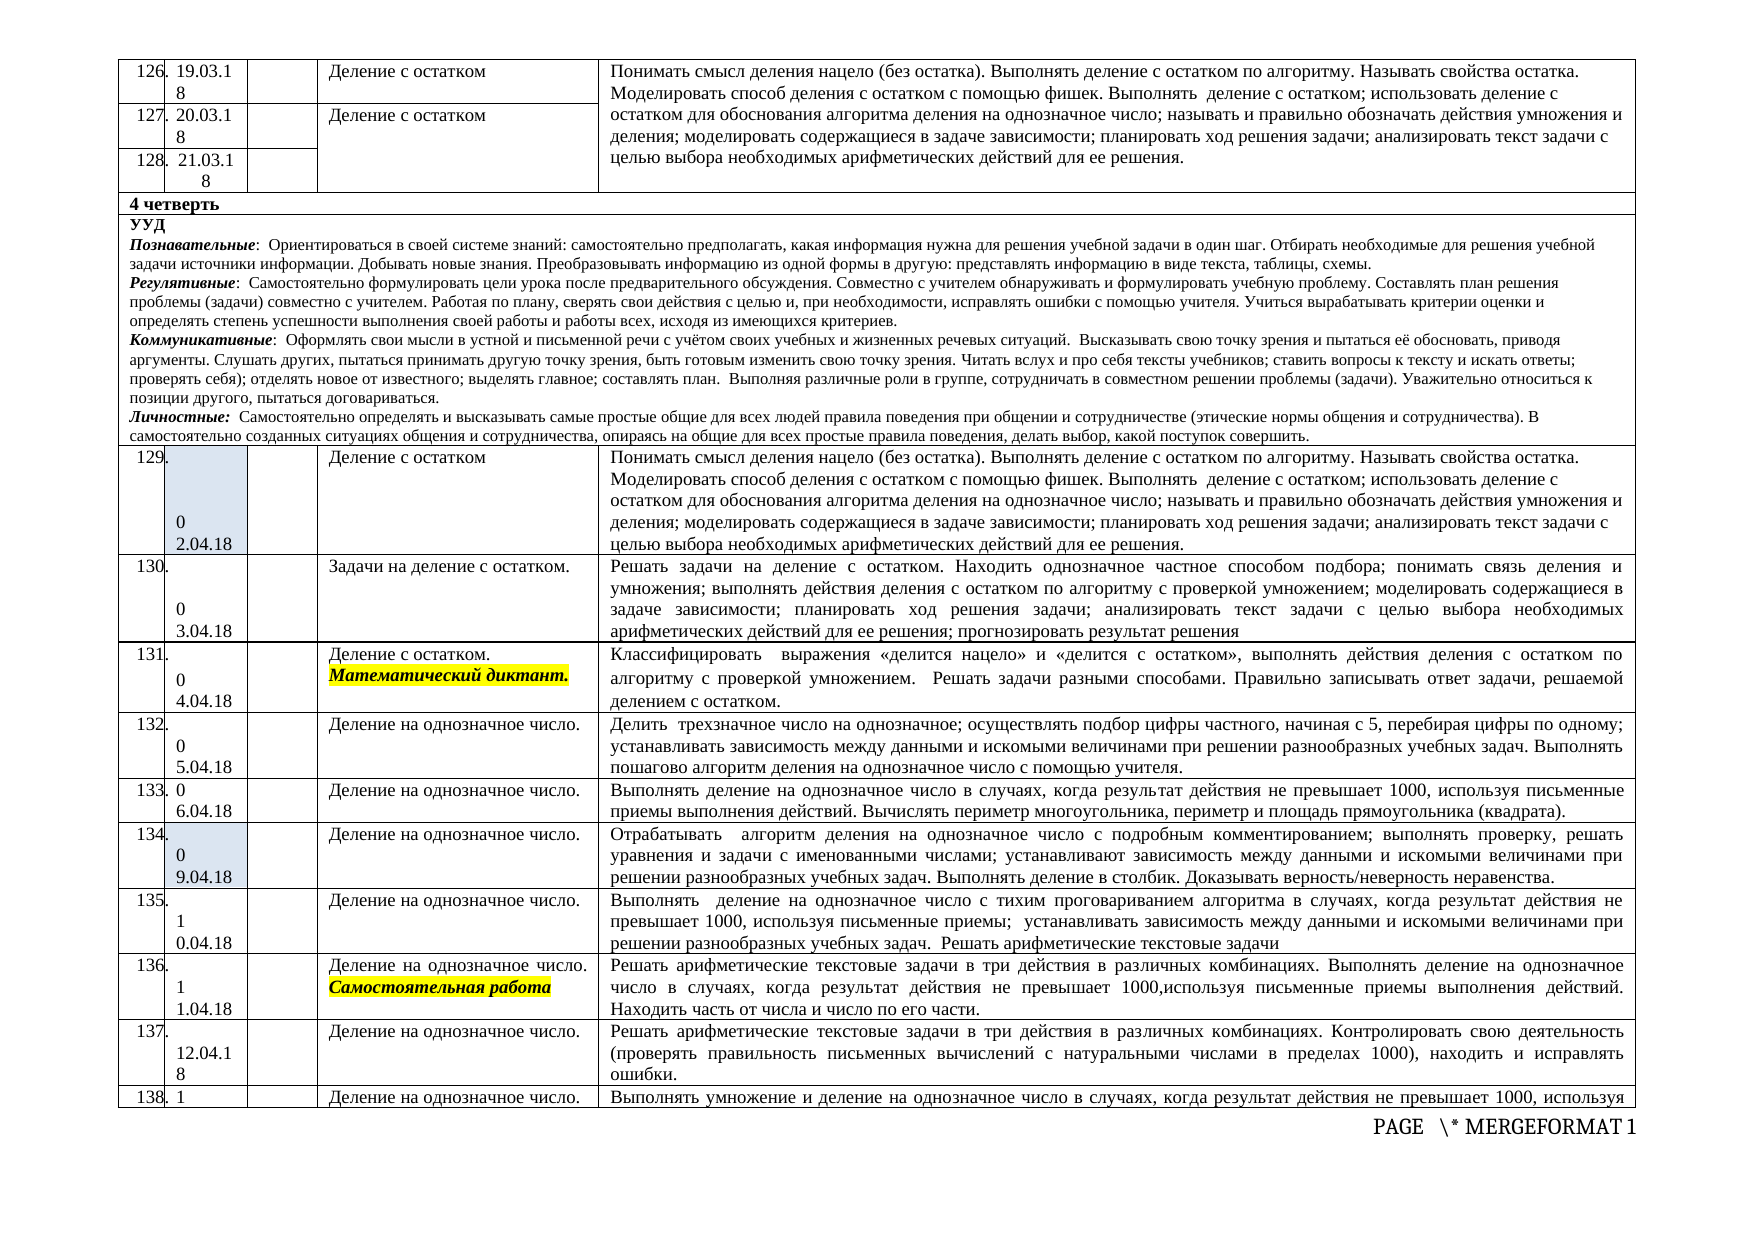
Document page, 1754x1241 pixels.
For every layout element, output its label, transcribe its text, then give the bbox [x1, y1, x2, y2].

table_cell [119, 954, 164, 1019]
table_cell [248, 149, 317, 192]
table_cell 12.04.18 [165, 1020, 247, 1085]
table_cell Деление с остатком [318, 60, 598, 103]
table_cell [248, 643, 317, 712]
table_cell [119, 643, 164, 712]
table_cell Отрабатывать алгоритм деления на однозначное число с подробным комментированием; выполнять проверку, решать уравнения и задачи с именованными числами; устанавливают зависимость между данными и искомыми величинами при решении разнообразных учебных задач. Выполнять деление в столбик. Доказывать верность/неверность неравенства. [599, 823, 1635, 887]
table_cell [599, 1086, 1635, 1107]
table_cell Деление на однозначное число. [318, 889, 598, 953]
table_cell [119, 1086, 164, 1107]
table_cell 19.03.18 [165, 60, 247, 103]
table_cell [318, 1086, 598, 1107]
table_cell [119, 1020, 164, 1085]
table_cell Деление на однозначное число. [318, 779, 598, 822]
table_cell 03.04.18 [165, 555, 247, 641]
table_cell 10.04.18 [165, 889, 247, 953]
table_cell [248, 889, 317, 953]
table_cell Задачи на деление с остатком. [318, 555, 598, 641]
table_cell Решать арифметические текстовые задачи в три действия в различных комбинациях. Выполнять деление на однозначное число в случаях, когда результат действия не превышает 1000,используя письменные приемы выполнения действий. Находить часть от числа и число по его части. [599, 954, 1635, 1019]
table_cell [248, 446, 317, 554]
table_cell Делить трехзначное число на однозначное; осуществлять подбор цифры частного, начиная с 5, перебирая цифры по одному; устанавливать зависимость между данными и искомыми величинами при решении разнообразных учебных задач. Выполнять пошагово алгоритм деления на однозначное число с помощью учителя. [599, 713, 1635, 778]
table_cell УУД Познавательные: Ориентироваться в своей системе знаний: самостоятельно предполагать, какая информация нужна для решения учебной задачи в один шаг. Отбирать необходимые для решения учебной задачи источники информации. Добывать новые знания. Преобразовывать информацию из одной формы в другую: представлять информацию в виде текста, таблицы, схемы. Регулятивные: Самостоятельно формулировать цели урока после предварительного обсуждения. Совместно с учителем обнаруживать и формулировать учебную проблему. Составлять план решения проблемы (задачи) совместно с учителем. Работая по плану, сверять свои действия с целью и, при необходимости, исправлять ошибки с помощью учителя. Учиться вырабатывать критерии оценки и определять степень успешности выполнения своей работы и работы всех, исходя из имеющихся критериев. Коммуникативные: Оформлять свои мысли в устной и письменной речи с учётом своих учебных и жизненных речевых ситуаций. Высказывать свою точку зрения и пытаться её обосновать, приводя аргументы. Слушать других, пытаться принимать другую точку зрения, быть готовым изменить свою точку зрения. Читать вслух и про себя тексты учебников; ставить вопросы к тексту и искать ответы; проверять себя); отделять новое от известного; выделять главное; составлять план. Выполняя различные роли в группе, сотрудничать в совместном решении проблемы (задачи). Уважительно относиться к позиции другого, пытаться договариваться. Личностные: Самостоятельно определять и высказывать самые простые общие для всех людей правила поведения при общении и сотрудничестве (этические нормы общения и сотрудничества). В самостоятельно созданных ситуациях общения и сотрудничества, опираясь на общие для всех простые правила поведения, делать выбор, какой поступок совершить. [119, 215, 1635, 445]
table_cell [119, 104, 164, 147]
table_cell [119, 60, 164, 103]
table_cell [119, 779, 164, 822]
table_cell [248, 713, 317, 778]
table_cell Понимать смысл деления нацело (без остатка). Выполнять деление с остатком по алгоритму. Называть свойства остатка. Моделировать способ деления с остатком с помощью фишек. Выполнять деление с остатком; использовать деление с остатком для обоснования алгоритма деления на однозначное число; называть и правильно обозначать действия умножения и деления; моделировать содержащиеся в задаче зависимости; планировать ход решения задачи; анализировать текст задачи с целью выбора необходимых арифметических действий для ее решения. [599, 446, 1635, 554]
table_cell [248, 954, 317, 1019]
table_cell Решать задачи на деление с остатком. Находить однозначное частное способом подбора; понимать связь деления и умножения; выполнять действия деления с остатком по алгоритму с проверкой умножением; моделировать содержащиеся в задаче зависимости; планировать ход решения задачи; анализировать текст задачи с целью выбора необходимых арифметических действий для ее решения; прогнозировать результат решения [599, 555, 1635, 641]
table_cell 06.04.18 [165, 779, 247, 822]
table_cell Понимать смысл деления нацело (без остатка). Выполнять деление с остатком по алгоритму. Называть свойства остатка. Моделировать способ деления с остатком с помощью фишек. Выполнять деление с остатком; использовать деление с остатком для обоснования алгоритма деления на однозначное число; называть и правильно обозначать действия умножения и деления; моделировать содержащиеся в задаче зависимости; планировать ход решения задачи; анализировать текст задачи с целью выбора необходимых арифметических действий для ее решения. [599, 60, 1635, 192]
table_cell 11.04.18 [165, 954, 247, 1019]
table_cell 05.04.18 [165, 713, 247, 778]
table_cell 20.03.18 [165, 104, 247, 147]
table_cell Деление на однозначное число. [318, 713, 598, 778]
table_cell [119, 149, 164, 192]
table_cell [248, 60, 317, 103]
table_cell [119, 446, 164, 554]
table_cell 21.03.18 [165, 149, 247, 192]
table_cell [248, 1020, 317, 1085]
table_cell Выполнять деление на однозначное число в случаях, когда результат действия не превышает 1000, используя письменные приемы выполнения действий. Вычислять периметр многоугольника, периметр и площадь прямоугольника (квадрата). [599, 779, 1635, 822]
table_cell Деление на однозначное число. [318, 823, 598, 887]
table_cell Деление на однозначное число. Самостоятельная работа [318, 954, 598, 1019]
table_cell 02.04.18 [165, 446, 247, 554]
table_cell [248, 555, 317, 641]
table_cell [119, 889, 164, 953]
table_cell [248, 779, 317, 822]
table_cell 04.04.18 [165, 643, 247, 712]
table_cell 09.04.18 [165, 823, 247, 887]
table_cell [119, 713, 164, 778]
table_cell Деление с остатком. Математический диктант. [318, 643, 598, 712]
table_cell 4 четверть [119, 193, 1635, 214]
table_cell [248, 823, 317, 887]
table_cell [119, 555, 164, 641]
table_cell 13.04.18 [165, 1086, 247, 1107]
table_cell Решать арифметические текстовые задачи в три действия в различных комбинациях. Контролировать свою деятельность (проверять правильность письменных вычислений с натуральными числами в пределах 1000), находить и исправлять ошибки. [599, 1020, 1635, 1085]
table_cell Деление с остатком [318, 446, 598, 554]
table_cell [248, 1086, 317, 1107]
table_cell Деление на однозначное число. [318, 1020, 598, 1085]
table_cell [119, 823, 164, 887]
table_cell Классифицировать выражения «делится нацело» и «делится с остатком», выполнять действия деления с остатком по алгоритму с проверкой умножением. Решать задачи разными способами. Правильно записывать ответ задачи, решаемой делением с остатком. [599, 643, 1635, 712]
table_cell [248, 104, 317, 147]
table_cell Деление с остатком [318, 104, 598, 192]
table_cell Выполнять деление на однозначное число с тихим проговариванием алгоритма в случаях, когда результат действия не превышает 1000, используя письменные приемы; устанавливать зависимость между данными и искомыми величинами при решении разнообразных учебных задач. Решать арифметические текстовые задачи [599, 889, 1635, 953]
